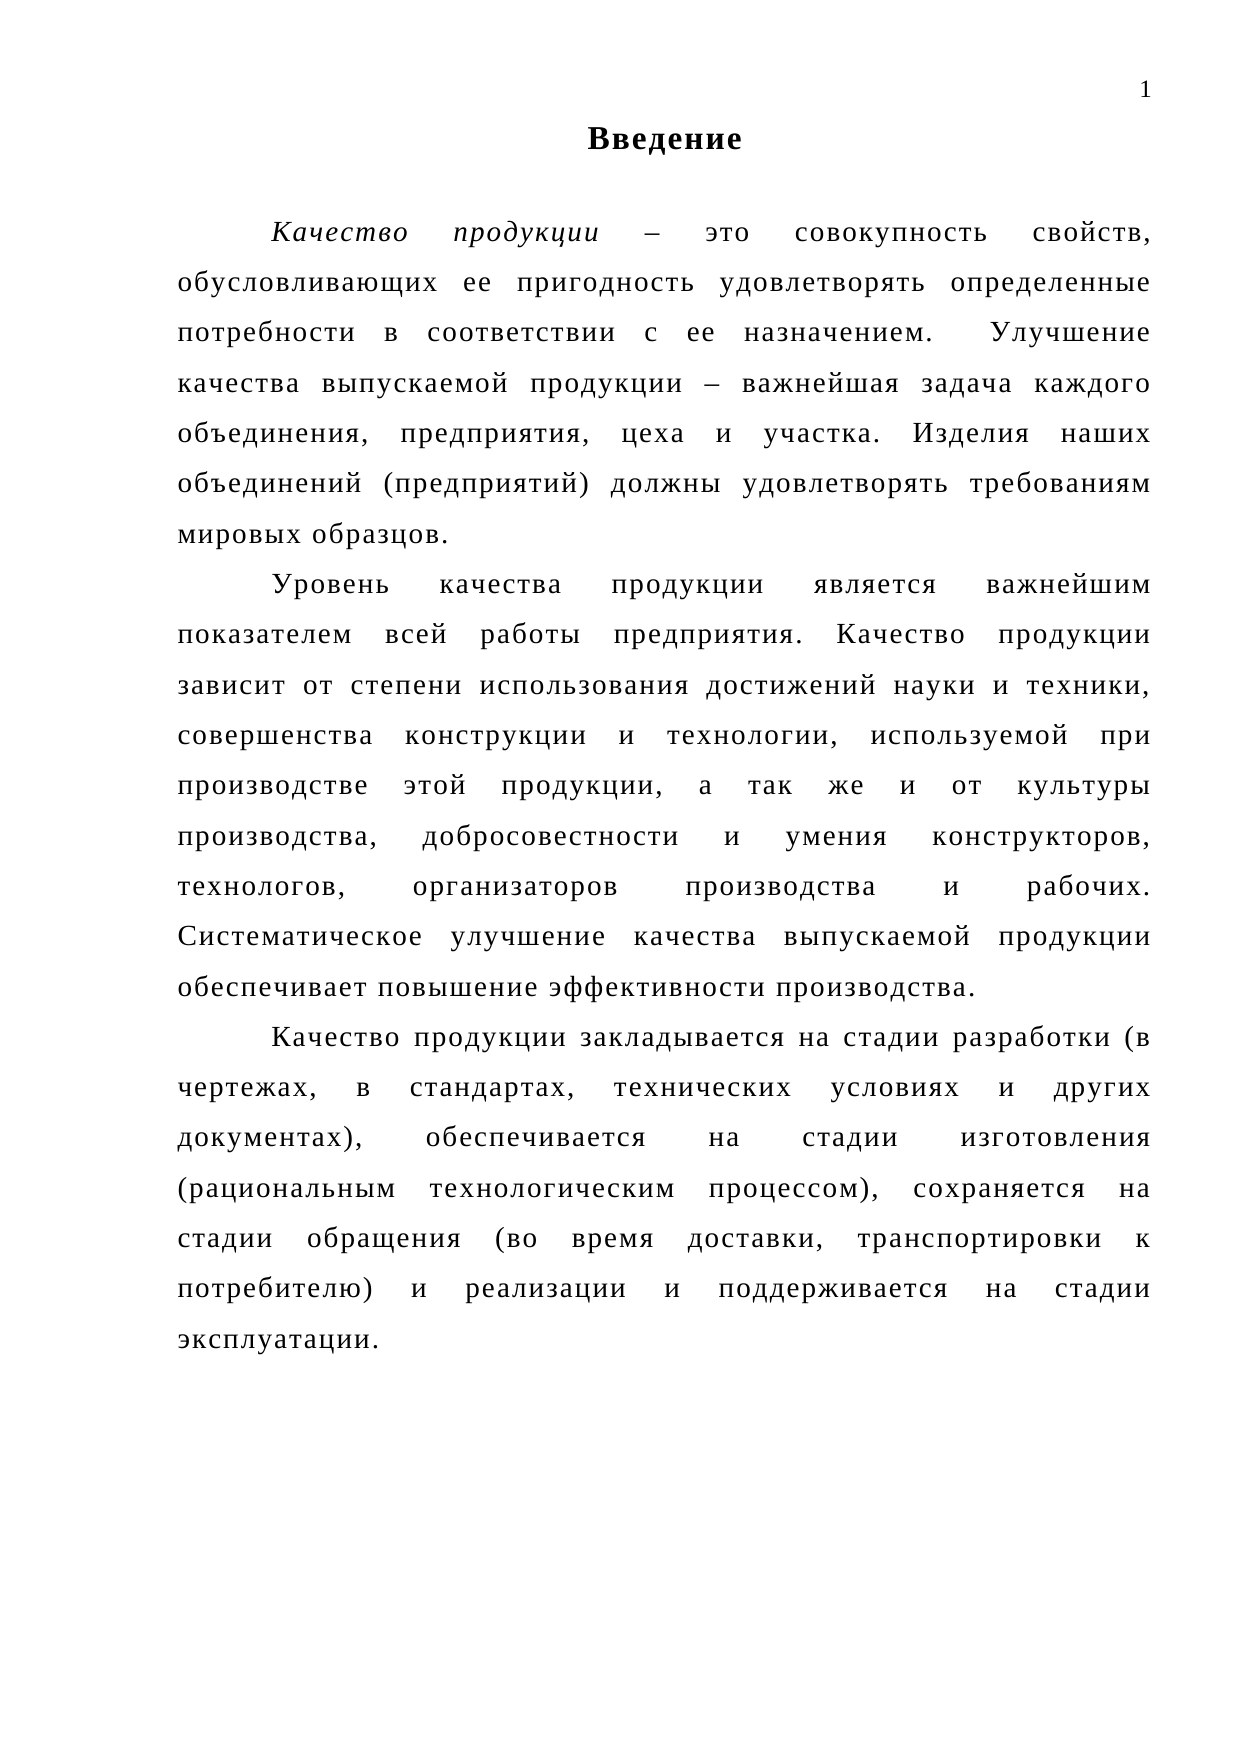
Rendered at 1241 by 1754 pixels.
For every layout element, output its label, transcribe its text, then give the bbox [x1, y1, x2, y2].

text Введение [177, 118, 1152, 156]
text Качество продукции – это совокупность свойств, обусловливающих ее пригодность удовлетворять определенные потребности в соответствии с ее назначением. Улучшение качества выпускаемой продукции – важнейшая задача каждого объединения, предприятия, цеха и участка. Изделия наших объединений (предприятий) должны удовлетворять требованиям мировых образцов. [177, 214, 1152, 549]
text Уровень качества продукции является важнейшим показателем всей работы предприятия. Качество продукции зависит от степени использования достижений науки и техники, совершенства конструкции и технологии, используемой при производстве этой продукции, а так же и от культуры производства, добросовестности и умения конструкторов, технологов, организаторов производства и рабочих. Систематическое улучшение качества выпускаемой продукции обеспечивает повышение эффективности производства. [177, 566, 1152, 1002]
text Качество продукции закладывается на стадии разработки (в чертежах, в стандартах, технических условиях и других документах), обеспечивается на стадии изготовления (рациональным технологическим процессом), сохраняется на стадии обращения (во время доставки, транспортировки к потребителю) и реализации и поддерживается на стадии эксплуатации. [177, 1019, 1152, 1354]
